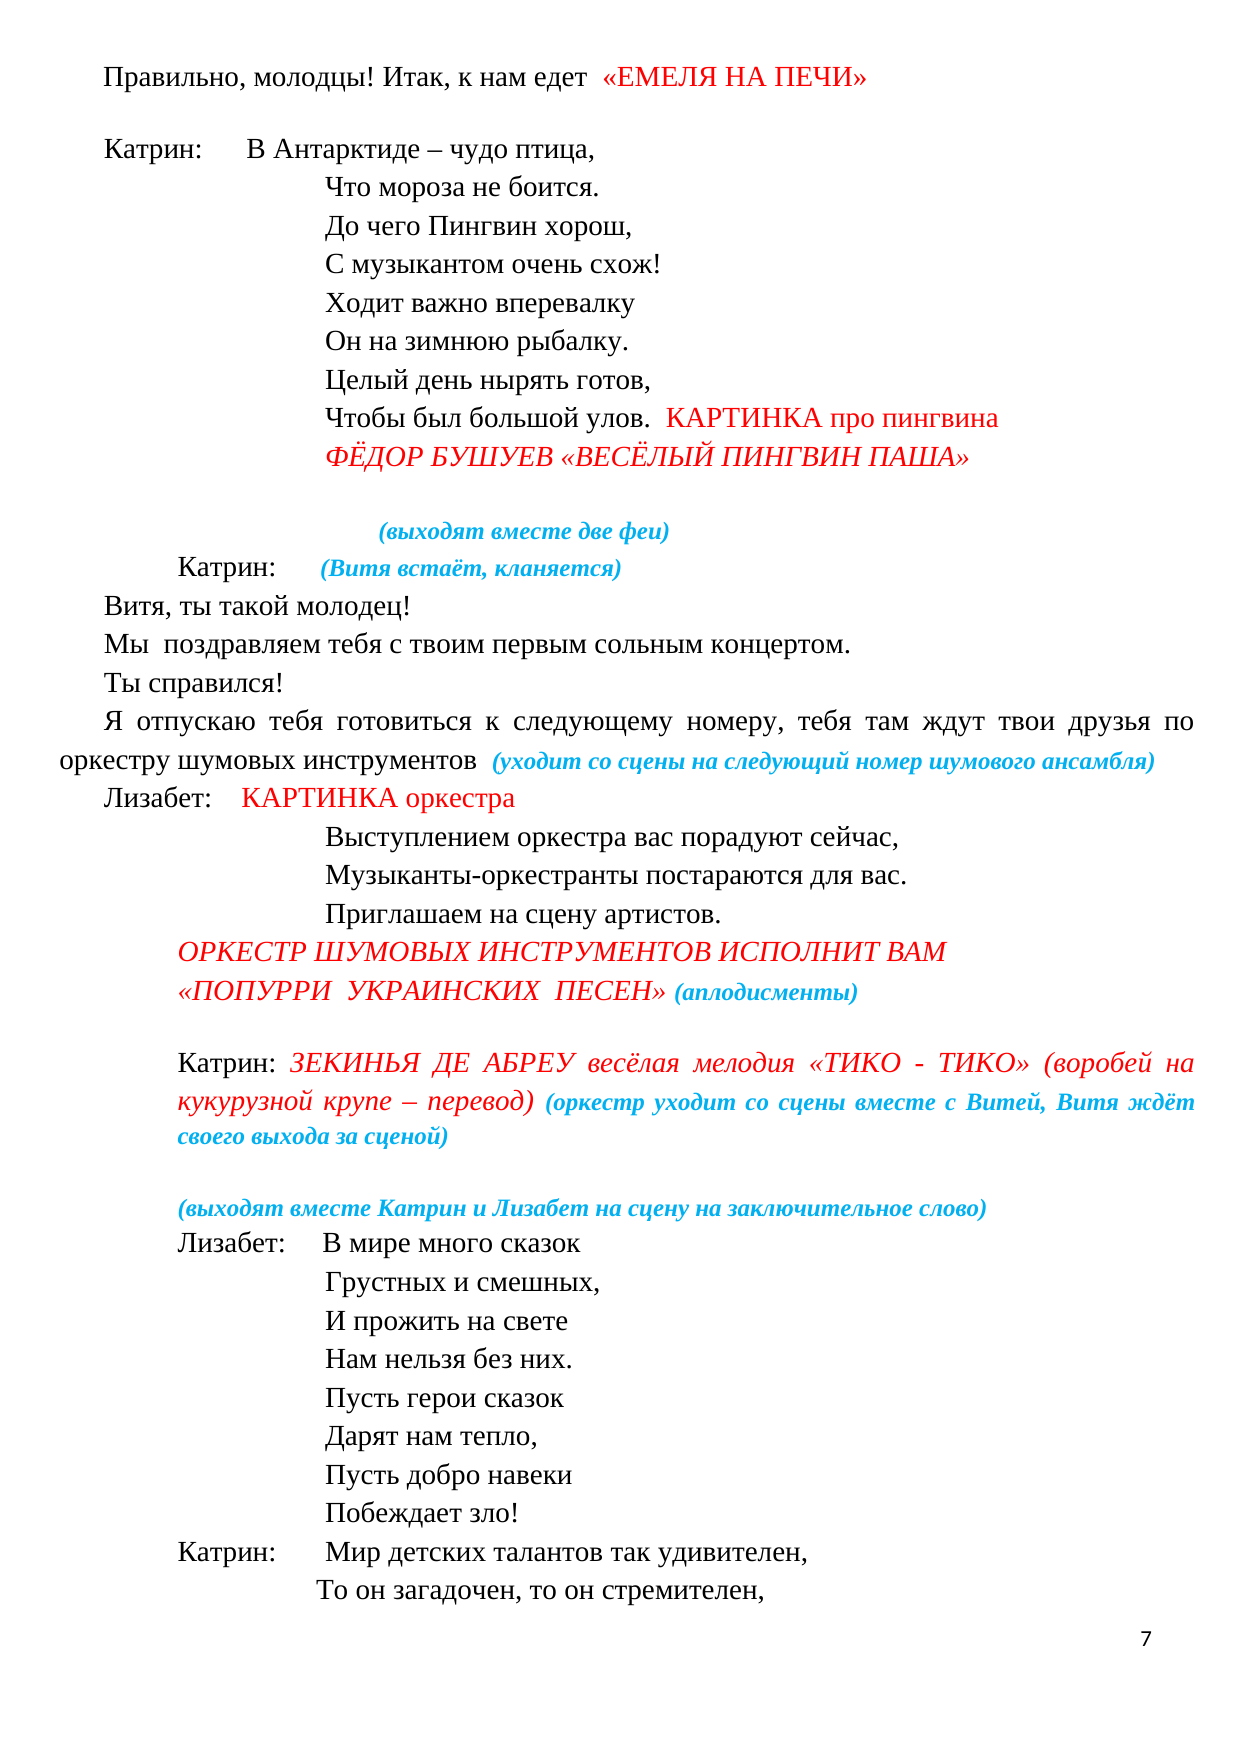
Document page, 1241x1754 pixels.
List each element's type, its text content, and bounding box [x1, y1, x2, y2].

text ОРКЕСТР ШУМОВЫХ ИНСТРУМЕНТОВ ИСПОЛНИТ ВАМ [177, 934, 1196, 968]
text Грустных и смешных, [251, 1264, 1196, 1298]
text Катрин: В Антарктиде – чудо птица, [59, 131, 1196, 164]
text До чего Пингвин хорош, [280, 208, 1196, 241]
text Катрин: ЗЕКИНЬЯ ДЕ АБРЕУ весёлая мелодия «ТИКО - ТИКО» (воробей на кукурузной крупе – перевод) (оркестр уходит со сцены вместе с Витей, Витя ждёт своего выхода за сценой) [177, 1045, 1196, 1150]
text Нам нельзя без них. [251, 1341, 1196, 1375]
text С музыкантом очень схож! [280, 246, 1196, 280]
text Дарят нам тепло, [251, 1418, 1196, 1452]
text Пусть добро навеки [251, 1457, 1196, 1490]
text Выступлением оркестра вас порадуют сейчас, [251, 819, 1196, 852]
text И прожить на свете [251, 1303, 1196, 1336]
text Я отпускаю тебя готовиться к следующему номеру, тебя там ждут твои друзья по оркестру шумовых инструментов (уходит со сцены на следующий номер шумового ансамбля) [59, 703, 1196, 775]
text Мы поздравляем тебя с твоим первым сольным концертом. [59, 626, 1196, 660]
text Ходит важно вперевалку [280, 285, 1196, 318]
text (выходят вместе две феи) [59, 516, 1196, 545]
text Целый день нырять готов, [280, 362, 1196, 396]
text Катрин: Мир детских талантов так удивителен, [177, 1534, 1196, 1567]
text Лизабет: В мире много сказок [177, 1226, 1196, 1259]
text Ты справился! [59, 665, 1196, 698]
text ФЁДОР БУШУЕВ «ВЕСЁЛЫЙ ПИНГВИН ПАША» [280, 439, 1196, 473]
text Он на зимнюю рыбалку. [280, 323, 1196, 357]
text Побеждает зло! [251, 1495, 1196, 1529]
text То он загадочен, то он стремителен, [177, 1572, 1196, 1606]
text Музыканты-оркестранты постараются для вас. [251, 857, 1196, 891]
text «ПОПУРРИ УКРАИНСКИХ ПЕСЕН» (аплодисменты) [177, 973, 1196, 1007]
text Чтобы был большой улов. КАРТИНКА про пингвина [280, 401, 1196, 434]
text Приглашаем на сцену артистов. [251, 896, 1196, 929]
text Правильно, молодцы! Итак, к нам едет «ЕМЕЛЯ НА ПЕЧИ» [59, 59, 1196, 93]
text (выходят вместе Катрин и Лизабет на сцену на заключительное слово) [177, 1193, 1196, 1221]
text Витя, ты такой молодец! [59, 588, 1196, 621]
text Пусть герои сказок [251, 1380, 1196, 1413]
text Катрин: (Витя встаёт, кланяется) [177, 549, 1196, 583]
text Что мороза не боится. [280, 169, 1196, 203]
text Лизабет: КАРТИНКА оркестра [59, 780, 1196, 814]
